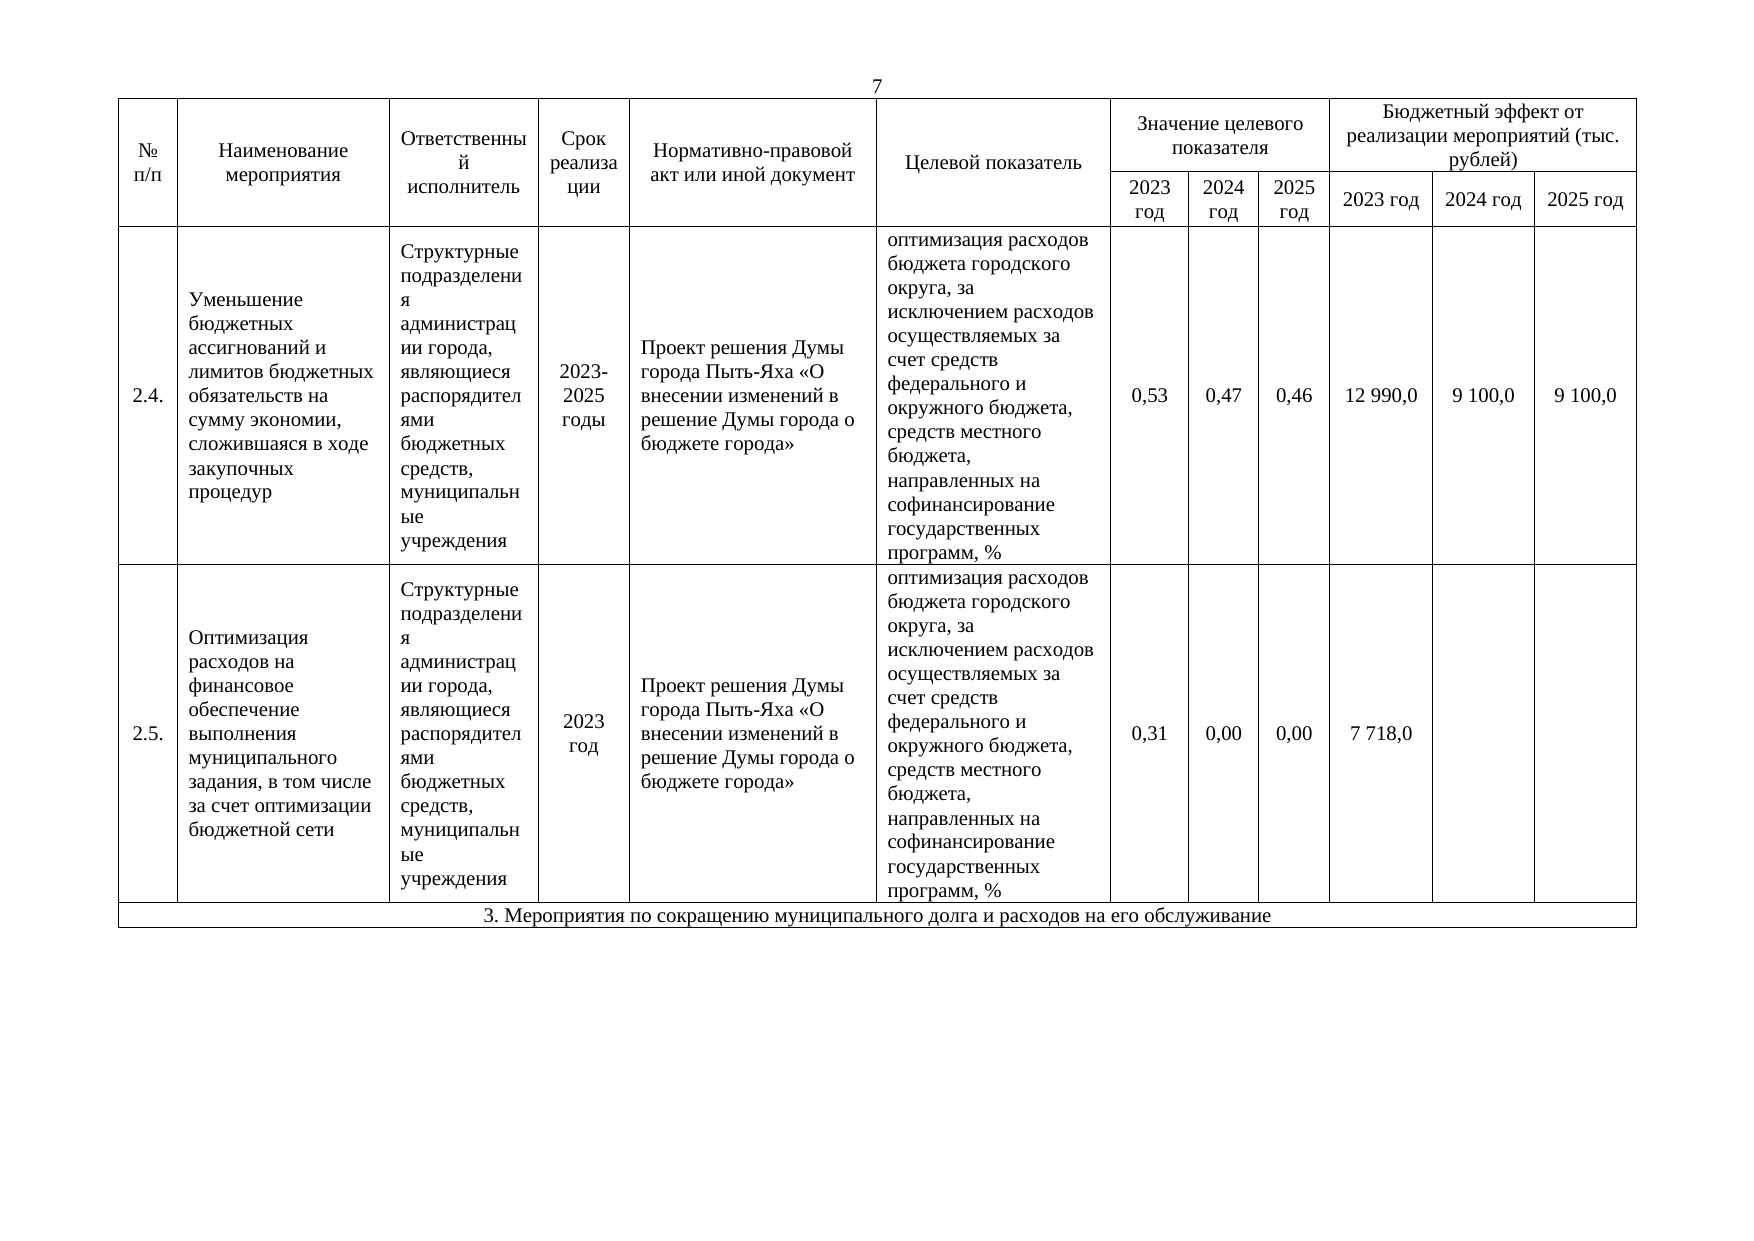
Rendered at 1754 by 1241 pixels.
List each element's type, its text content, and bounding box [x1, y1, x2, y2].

table_cell 0,00 [1259, 565, 1329, 902]
table_cell 9 100,0 [1535, 227, 1636, 564]
table_header Срок реализации [539, 99, 629, 226]
table_cell 2.4. [119, 227, 177, 564]
table_cell Структурные подразделения администрации города, являющиеся распорядителями бюджетных средств, муниципальные учреждения [390, 227, 538, 564]
table_cell 2024 год [1433, 172, 1534, 226]
table_cell Структурные подразделения администрации города, являющиеся распорядителями бюджетных средств, муниципальные учреждения [390, 565, 538, 902]
table_cell 2023 год [1330, 172, 1432, 226]
table_cell 9 100,0 [1433, 227, 1534, 564]
table_cell 2023-2025 годы [539, 227, 629, 564]
table_cell 0,46 [1259, 227, 1329, 564]
table_cell 2.5. [119, 565, 177, 902]
table_header Нормативно-правовой акт или иной документ [630, 99, 876, 226]
table_header Бюджетный эффект от реализации мероприятий (тыс. рублей) [1330, 99, 1636, 171]
table_cell Проект решения Думы города Пыть-Яха «О внесении изменений в решение Думы города о бюджете города» [630, 565, 876, 902]
table_cell 2023 год [539, 565, 629, 902]
table_header Ответственный исполнитель [390, 99, 538, 226]
table_cell оптимизация расходов бюджета городского округа, за исключением расходов осуществляемых за счет средств федерального и окружного бюджета, средств местного бюджета, направленных на софинансирование государственных программ, % [877, 565, 1110, 902]
table_header Наименование мероприятия [178, 99, 389, 226]
table_cell Проект решения Думы города Пыть-Яха «О внесении изменений в решение Думы города о бюджете города» [630, 227, 876, 564]
table_cell [1433, 565, 1534, 902]
table_cell 0,31 [1111, 565, 1188, 902]
table_cell 2025 год [1535, 172, 1636, 226]
table_cell [1535, 565, 1636, 902]
table_cell 2024 год [1189, 172, 1258, 226]
table_cell Оптимизация расходов на финансовое обеспечение выполнения муниципального задания, в том числе за счет оптимизации бюджетной сети [178, 565, 389, 902]
table_cell 3. Мероприятия по сокращению муниципального долга и расходов на его обслуживание [119, 903, 1636, 927]
table_cell 2025 год [1259, 172, 1329, 226]
table_cell 0,00 [1189, 565, 1258, 902]
table_cell 2023 год [1111, 172, 1188, 226]
table_header Значение целевого показателя [1111, 99, 1329, 171]
table_header Целевой показатель [877, 99, 1110, 226]
table_cell Уменьшение бюджетных ассигнований и лимитов бюджетных обязательств на сумму экономии, сложившаяся в ходе закупочных процедур [178, 227, 389, 564]
table_header № п/п [119, 99, 177, 226]
table_cell 0,53 [1111, 227, 1188, 564]
table_cell 0,47 [1189, 227, 1258, 564]
table_cell 7 718,0 [1330, 565, 1432, 902]
table_cell 12 990,0 [1330, 227, 1432, 564]
table_cell оптимизация расходов бюджета городского округа, за исключением расходов осуществляемых за счет средств федерального и окружного бюджета, средств местного бюджета, направленных на софинансирование государственных программ, % [877, 227, 1110, 564]
